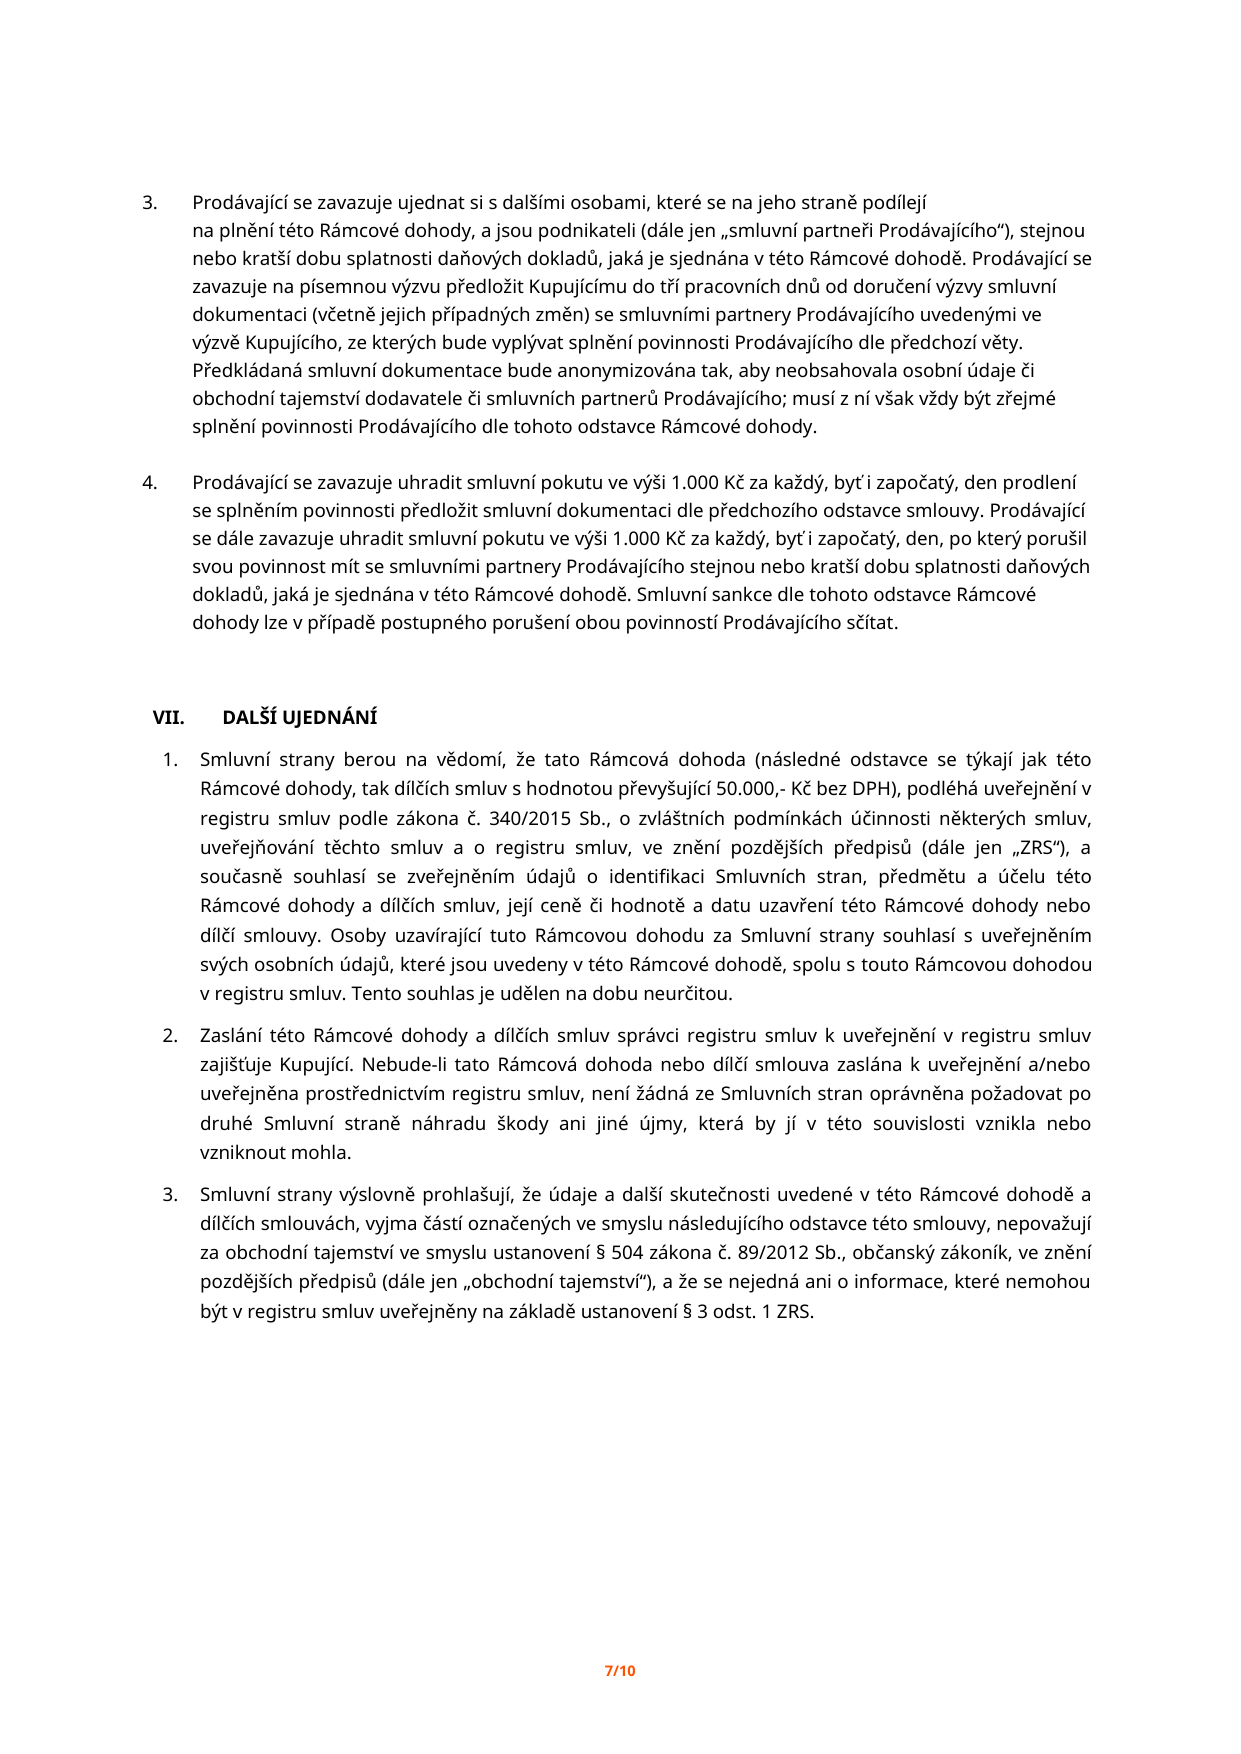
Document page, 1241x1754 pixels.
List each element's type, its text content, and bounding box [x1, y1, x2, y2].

list Prodávající se zavazuje uhradit smluvní pokutu ve výši 1.000 Kč za každý, byť i započatý, den prodlení se splněním povinnosti předložit smluvní dokumentaci dle předchozího odstavce smlouvy. Prodávající se dále zavazuje uhradit smluvní pokutu ve výši 1.000 Kč za každý, byť i započatý, den, po který porušil svou povinnost mít se smluvními partnery Prodávajícího stejnou nebo kratší dobu splatnosti daňových dokladů, jaká je sjednána v této Rámcové dohodě. Smluvní sankce dle tohoto odstavce Rámcové dohody lze v případě postupného porušení obou povinností Prodávajícího sčítat. [142, 469, 1093, 635]
list Prodávající se zavazuje ujednat si s dalšími osobami, které se na jeho straně podílejí na plnění této Rámcové dohody, a jsou podnikateli (dále jen „smluvní partneři Prodávajícího“), stejnou nebo kratší dobu splatnosti daňových dokladů, jaká je sjednána v této Rámcové dohodě. Prodávající se zavazuje na písemnou výzvu předložit Kupujícímu do tří pracovních dnů od doručení výzvy smluvní dokumentaci (včetně jejich případných změn) se smluvními partnery Prodávajícího uvedenými ve výzvě Kupujícího, ze kterých bude vyplývat splnění povinnosti Prodávajícího dle předchozí věty. Předkládaná smluvní dokumentace bude anonymizována tak, aby neobsahovala osobní údaje či obchodní tajemství dodavatele či smluvních partnerů Prodávajícího; musí z ní však vždy být zřejmé splnění povinnosti Prodávajícího dle tohoto odstavce Rámcové dohody. [142, 189, 1093, 439]
list Zaslání této Rámcové dohody a dílčích smluv správci registru smluv k uveřejnění v registru smluv zajišťuje Kupující. Nebude-li tato Rámcová dohoda nebo dílčí smlouva zaslána k uveřejnění a/nebo uveřejněna prostřednictvím registru smluv, není žádná ze Smluvních stran oprávněna požadovat po druhé Smluvní straně náhradu škody ani jiné újmy, která by jí v této souvislosti vznikla nebo vzniknout mohla. [162, 1022, 1093, 1165]
list Smluvní strany výslovně prohlašují, že údaje a další skutečnosti uvedené v této Rámcové dohodě a dílčích smlouvách, vyjma částí označených ve smyslu následujícího odstavce této smlouvy, nepovažují za obchodní tajemství ve smyslu ustanovení § 504 zákona č. 89/2012 Sb., občanský zákoník, ve znění pozdějších předpisů (dále jen „obchodní tajemství“), a že se nejedná ani o informace, které nemohou být v registru smluv uveřejněny na základě ustanovení § 3 odst. 1 ZRS. [162, 1181, 1093, 1324]
list DALŠÍ UJEDNÁNÍ [185, 704, 1093, 730]
list Smluvní strany berou na vědomí, že tato Rámcová dohoda (následné odstavce se týkají jak této Rámcové dohody, tak dílčích smluv s hodnotou převyšující 50.000,- Kč bez DPH), podléhá uveřejnění v registru smluv podle zákona č. 340/2015 Sb., o zvláštních podmínkách účinnosti některých smluv, uveřejňování těchto smluv a o registru smluv, ve znění pozdějších předpisů (dále jen „ZRS“), a současně souhlasí se zveřejněním údajů o identifikaci Smluvních stran, předmětu a účelu této Rámcové dohody a dílčích smluv, její ceně či hodnotě a datu uzavření této Rámcové dohody nebo dílčí smlouvy. Osoby uzavírající tuto Rámcovou dohodu za Smluvní strany souhlasí s uveřejněním svých osobních údajů, které jsou uvedeny v této Rámcové dohodě, spolu s touto Rámcovou dohodou v registru smluv. Tento souhlas je udělen na dobu neurčitou. [162, 746, 1093, 1006]
